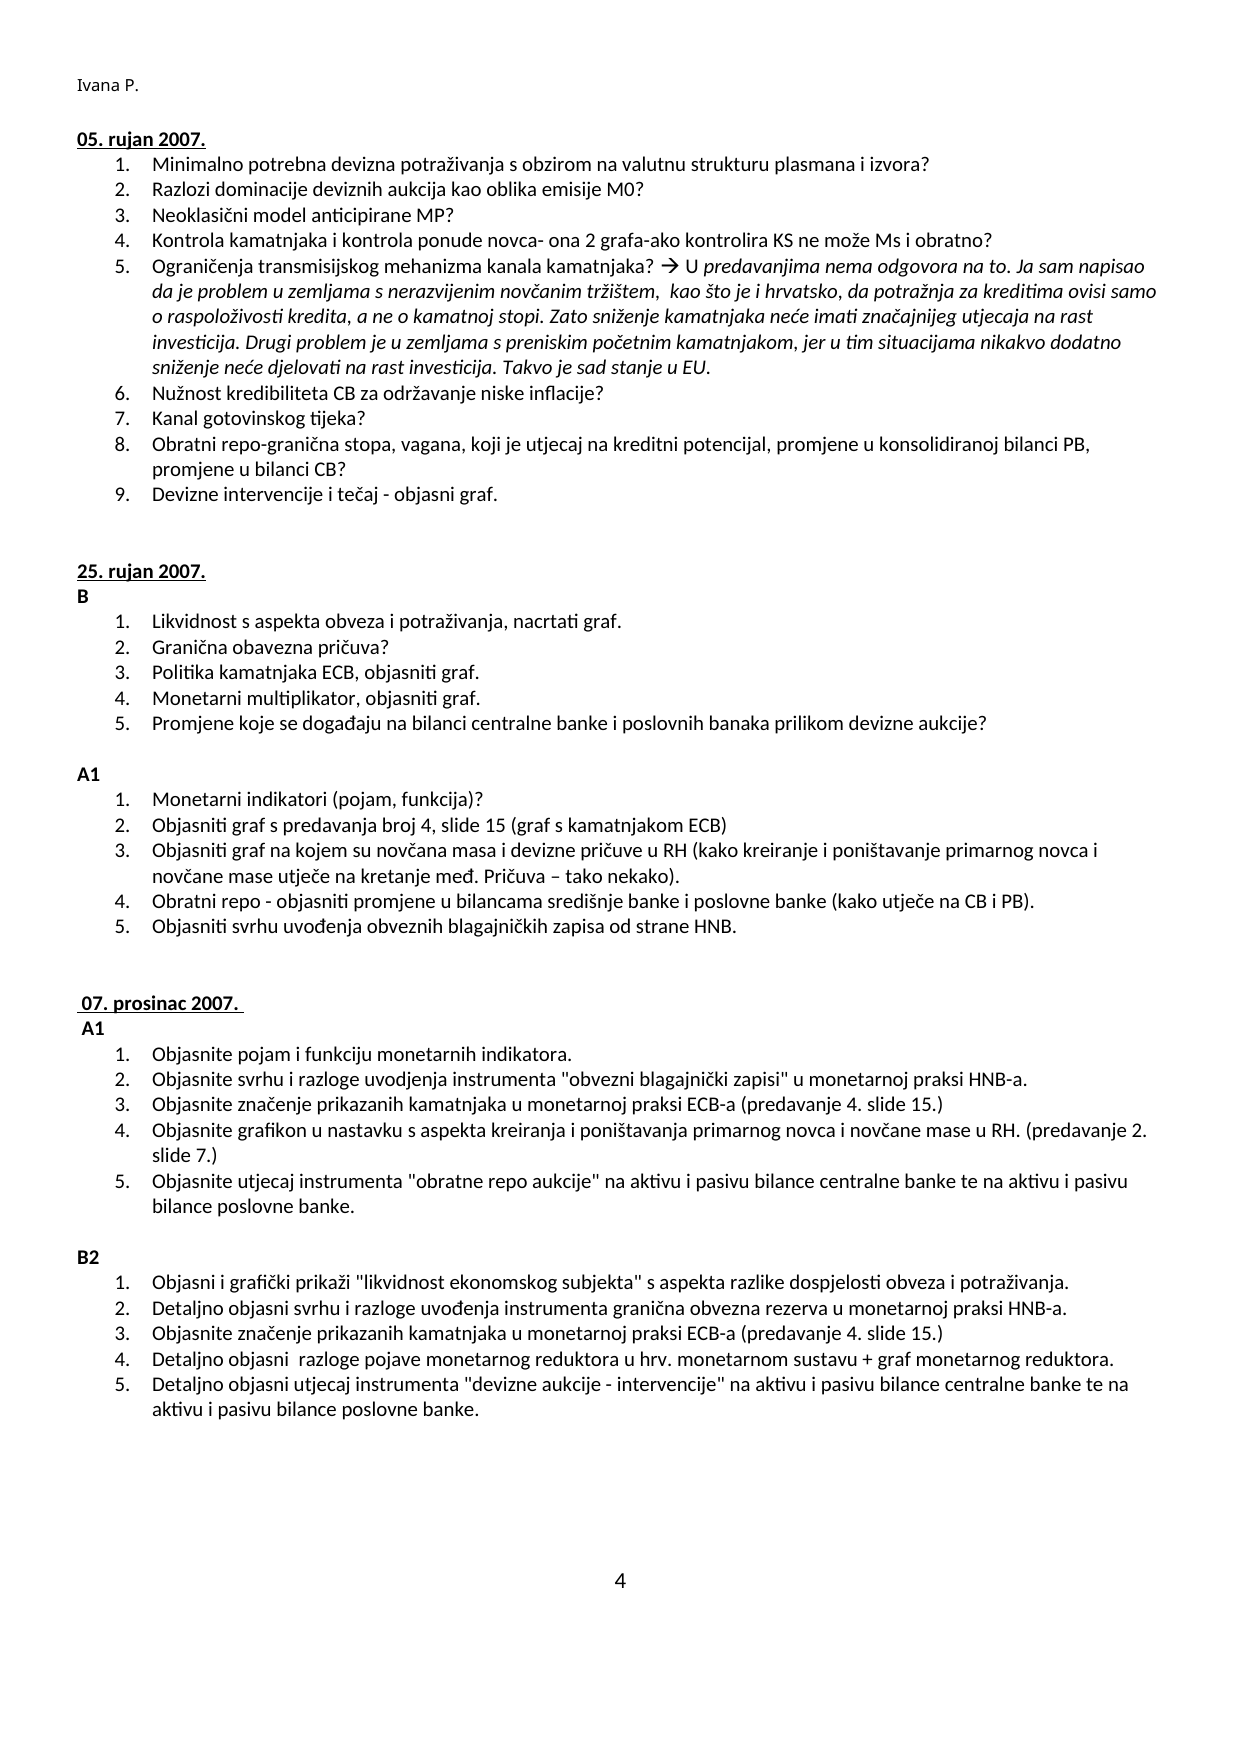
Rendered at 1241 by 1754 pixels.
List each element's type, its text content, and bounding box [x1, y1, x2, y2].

list Kontrola kamatnjaka i kontrola ponude novca- ona 2 grafa-ako kontrolira KS ne može Ms i obratno? [114, 227, 1163, 253]
list Kanal gotovinskog tijeka? [114, 405, 1163, 431]
list Objasniti graf s predavanja broj 4, slide 15 (graf s kamatnjakom ECB) [114, 812, 1163, 837]
list Obratni repo - objasniti promjene u bilancama središnje banke i poslovne banke (kako utječe na CB i PB). [114, 888, 1163, 914]
text A1 [77, 1015, 1163, 1041]
list Devizne intervencije i tečaj - objasni graf. [114, 482, 1163, 507]
list Likvidnost s aspekta obveza i potraživanja, nacrtati graf. [114, 609, 1163, 634]
list Objasnite grafikon u nastavku s aspekta kreiranja i poništavanja primarnog novca i novčane mase u RH. (predavanje 2. slide 7.) [114, 1117, 1163, 1168]
text 07. prosinac 2007. [77, 990, 1163, 1015]
list Razlozi dominacije deviznih aukcija kao oblika emisije M0? [114, 177, 1163, 202]
list Obratni repo-granična stopa, vagana, koji je utjecaj na kreditni potencijal, promjene u konsolidiranoj bilanci PB, promjene u bilanci CB? [114, 431, 1163, 482]
list Nužnost kredibiliteta CB za održavanje niske inflacije? [114, 380, 1163, 405]
list Granična obavezna pričuva? [114, 634, 1163, 659]
list Objasniti graf na kojem su novčana masa i devizne pričuve u RH (kako kreiranje i poništavanje primarnog novca i novčane mase utječe na kretanje međ. Pričuva – tako nekako). [114, 837, 1163, 888]
list Promjene koje se događaju na bilanci centralne banke i poslovnih banaka prilikom devizne aukcije? [114, 710, 1163, 736]
list Detaljno objasni razloge pojave monetarnog reduktora u hrv. monetarnom sustavu + graf monetarnog reduktora. [114, 1346, 1163, 1371]
list Monetarni indikatori (pojam, funkcija)? [114, 787, 1163, 812]
list Politika kamatnjaka ECB, objasniti graf. [114, 659, 1163, 685]
list Objasnite značenje prikazanih kamatnjaka u monetarnoj praksi ECB-a (predavanje 4. slide 15.) [114, 1092, 1163, 1117]
list Objasnite svrhu i razloge uvodjenja instrumenta "obvezni blagajnički zapisi" u monetarnoj praksi HNB-a. [114, 1066, 1163, 1092]
text B [77, 583, 1163, 609]
text B2 [77, 1244, 1163, 1269]
list Objasnite pojam i funkciju monetarnih indikatora. [114, 1041, 1163, 1066]
text 25. rujan 2007. [77, 558, 1163, 583]
list Objasniti svrhu uvođenja obveznih blagajničkih zapisa od strane HNB. [114, 914, 1163, 939]
list Objasnite utjecaj instrumenta "obratne repo aukcije" na aktivu i pasivu bilance centralne banke te na aktivu i pasivu bilance poslovne banke. [114, 1168, 1163, 1219]
list Ograničenja transmisijskog mehanizma kanala kamatnjaka? U predavanjima nema odgovora na to. Ja sam napisao da je problem u zemljama s nerazvijenim novčanim tržištem, kao što je i hrvatsko, da potražnja za kreditima ovisi samo o raspoloživosti kredita, a ne o kamatnoj stopi. Zato sniženje kamatnjaka neće imati značajnijeg utjecaja na rast investicija. Drugi problem je u zemljama s preniskim početnim kamatnjakom, jer u tim situacijama nikakvo dodatno sniženje neće djelovati na rast investicija. Takvo je sad stanje u EU. [114, 253, 1163, 380]
text 05. rujan 2007. [77, 126, 1163, 151]
text A1 [77, 761, 1163, 787]
list Detaljno objasni utjecaj instrumenta "devizne aukcije - intervencije" na aktivu i pasivu bilance centralne banke te na aktivu i pasivu bilance poslovne banke. [114, 1371, 1163, 1422]
list Detaljno objasni svrhu i razloge uvođenja instrumenta granična obvezna rezerva u monetarnoj praksi HNB-a. [114, 1295, 1163, 1320]
list Neoklasični model anticipirane MP? [114, 202, 1163, 227]
list Objasni i grafički prikaži "likvidnost ekonomskog subjekta" s aspekta razlike dospjelosti obveza i potraživanja. [114, 1269, 1163, 1295]
list Objasnite značenje prikazanih kamatnjaka u monetarnoj praksi ECB-a (predavanje 4. slide 15.) [114, 1320, 1163, 1346]
list Monetarni multiplikator, objasniti graf. [114, 685, 1163, 710]
list Minimalno potrebna devizna potraživanja s obzirom na valutnu strukturu plasmana i izvora? [114, 151, 1163, 177]
